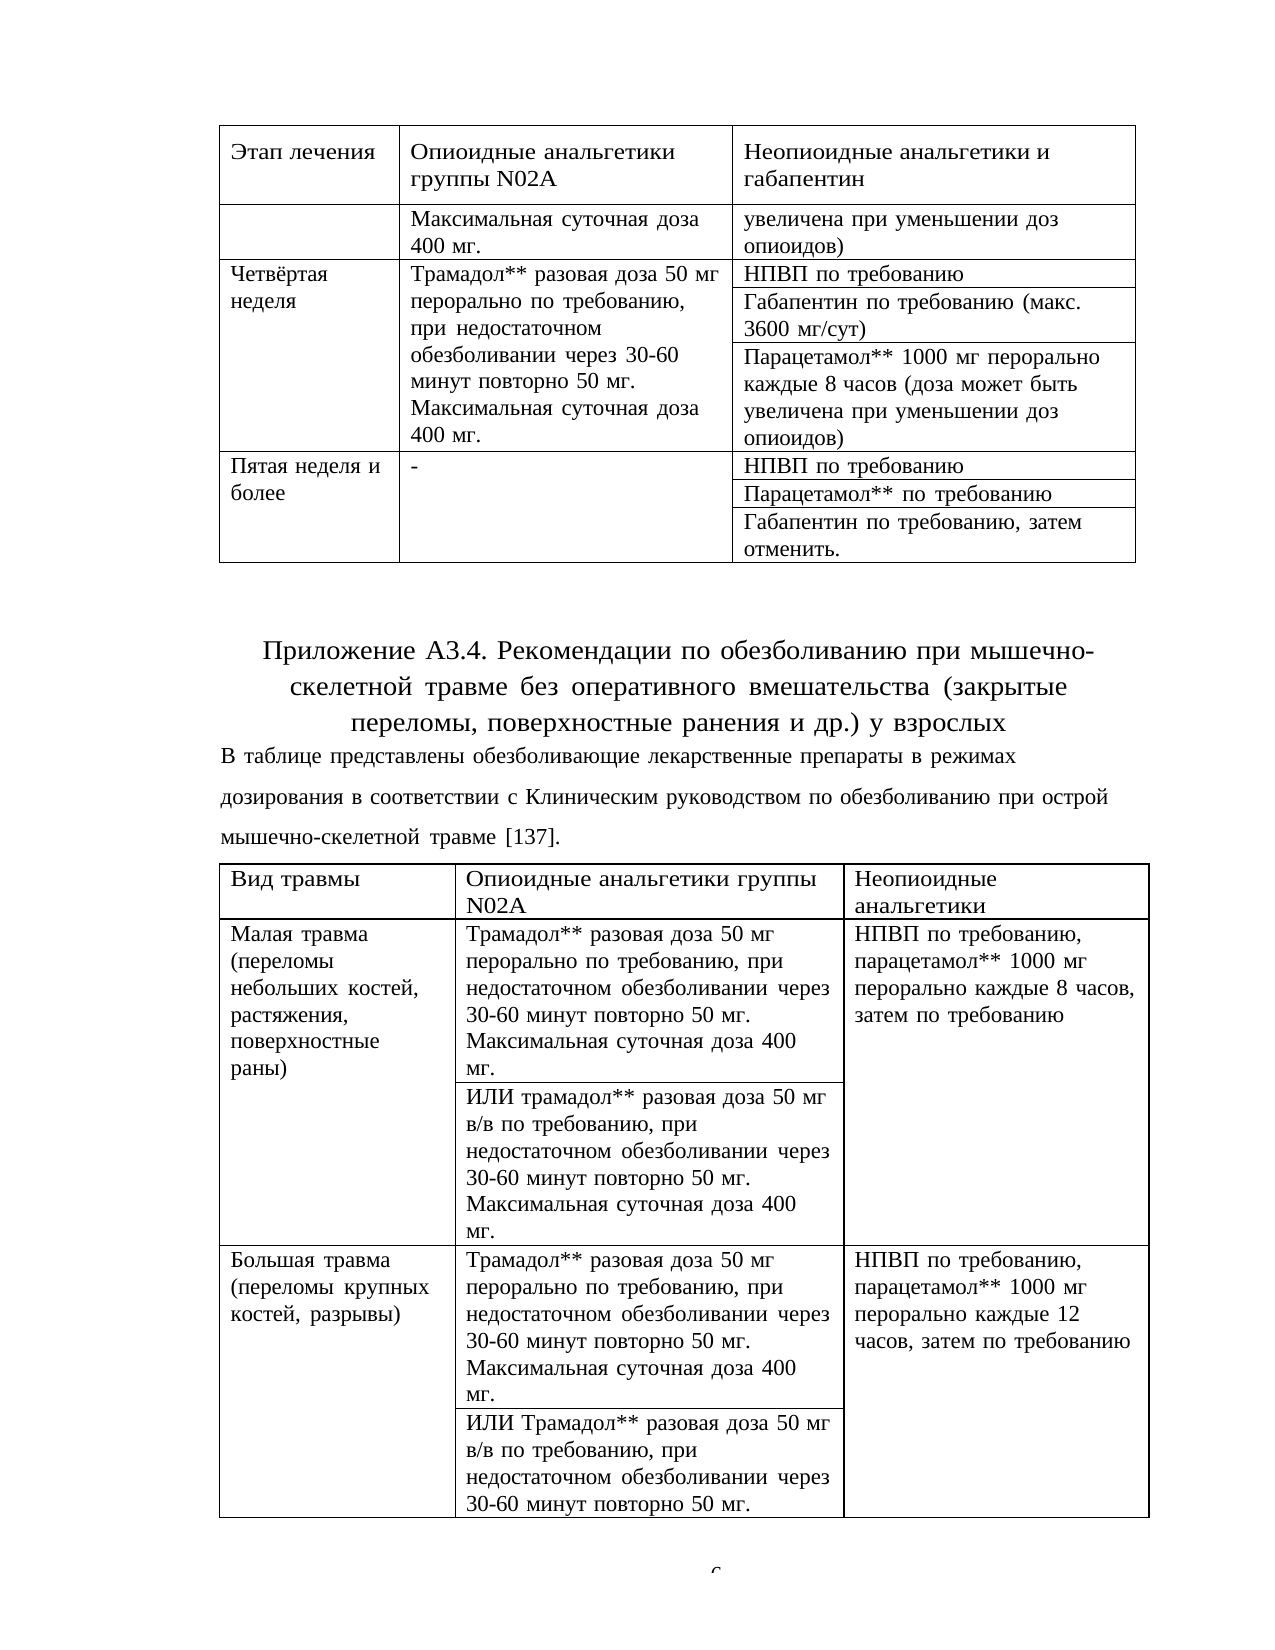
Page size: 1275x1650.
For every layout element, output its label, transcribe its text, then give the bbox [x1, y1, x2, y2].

table_cell Парацетамол** по требованию [733, 480, 1135, 507]
table_cell НПВП по требованию, парацетамол** 1000 мг перорально каждые 12 часов, затем по требованию [845, 1246, 1148, 1517]
table_cell НПВП по требованию, парацетамол** 1000 мг перорально каждые 8 часов, затем по требованию [845, 920, 1148, 1244]
table_cell ИЛИ трамадол** разовая доза 50 мг в/в по требованию, при недостаточном обезболивании через 30-60 минут повторно 50 мг. Максимальная суточная доза 400 мг. [456, 1083, 843, 1244]
table_cell НПВП по требованию [733, 260, 1135, 287]
table_header Неопиоидные анальгетики и габапентин [733, 126, 1135, 203]
table_cell Максимальная суточная доза 400 мг. [400, 205, 732, 258]
table_cell Габапентин по требованию (макс. 3600 мг/сут) [733, 288, 1135, 342]
table_cell Парацетамол** 1000 мг перорально каждые 8 часов (доза может быть увеличена при уменьшении доз опиоидов) [733, 343, 1135, 451]
table_header Опиоидные анальгетики группы N02A [456, 865, 843, 918]
table_cell Малая травма (переломы небольших костей, растяжения, поверхностные раны) [220, 920, 455, 1244]
table_header Неопиоидные анальгетики [845, 865, 1148, 918]
table_header Опиоидные анальгетики группы N02A [400, 126, 732, 203]
table_cell - [400, 452, 732, 562]
table_cell ИЛИ Трамадол** разовая доза 50 мг в/в по требованию, при недостаточном обезболивании через 30-60 минут повторно 50 мг. [456, 1409, 843, 1517]
text В таблице представлены обезболивающие лекарственные препараты в режимах дозирования в соответствии с Клиническим руководством по обезболиванию при острой мышечно-скелетной травме [137]. [220, 742, 1116, 849]
subtitle Приложение А3.4. Рекомендации по обезболиванию при мышечно- скелетной травме без оперативного вмешательства (закрытые переломы, поверхностные ранения и др.) у взрослых [261, 634, 1096, 737]
table_cell увеличена при уменьшении доз опиоидов) [733, 205, 1135, 258]
table_cell Пятая неделя и более [220, 452, 399, 562]
table_cell Большая травма (переломы крупных костей, разрывы) [220, 1246, 455, 1517]
table_header Вид травмы [220, 865, 455, 918]
table_cell [220, 205, 399, 258]
table_cell НПВП по требованию [733, 452, 1135, 479]
table_cell Четвёртая неделя [220, 260, 399, 451]
table_cell Габапентин по требованию, затем отменить. [733, 508, 1135, 562]
table_header Этап лечения [220, 126, 399, 203]
